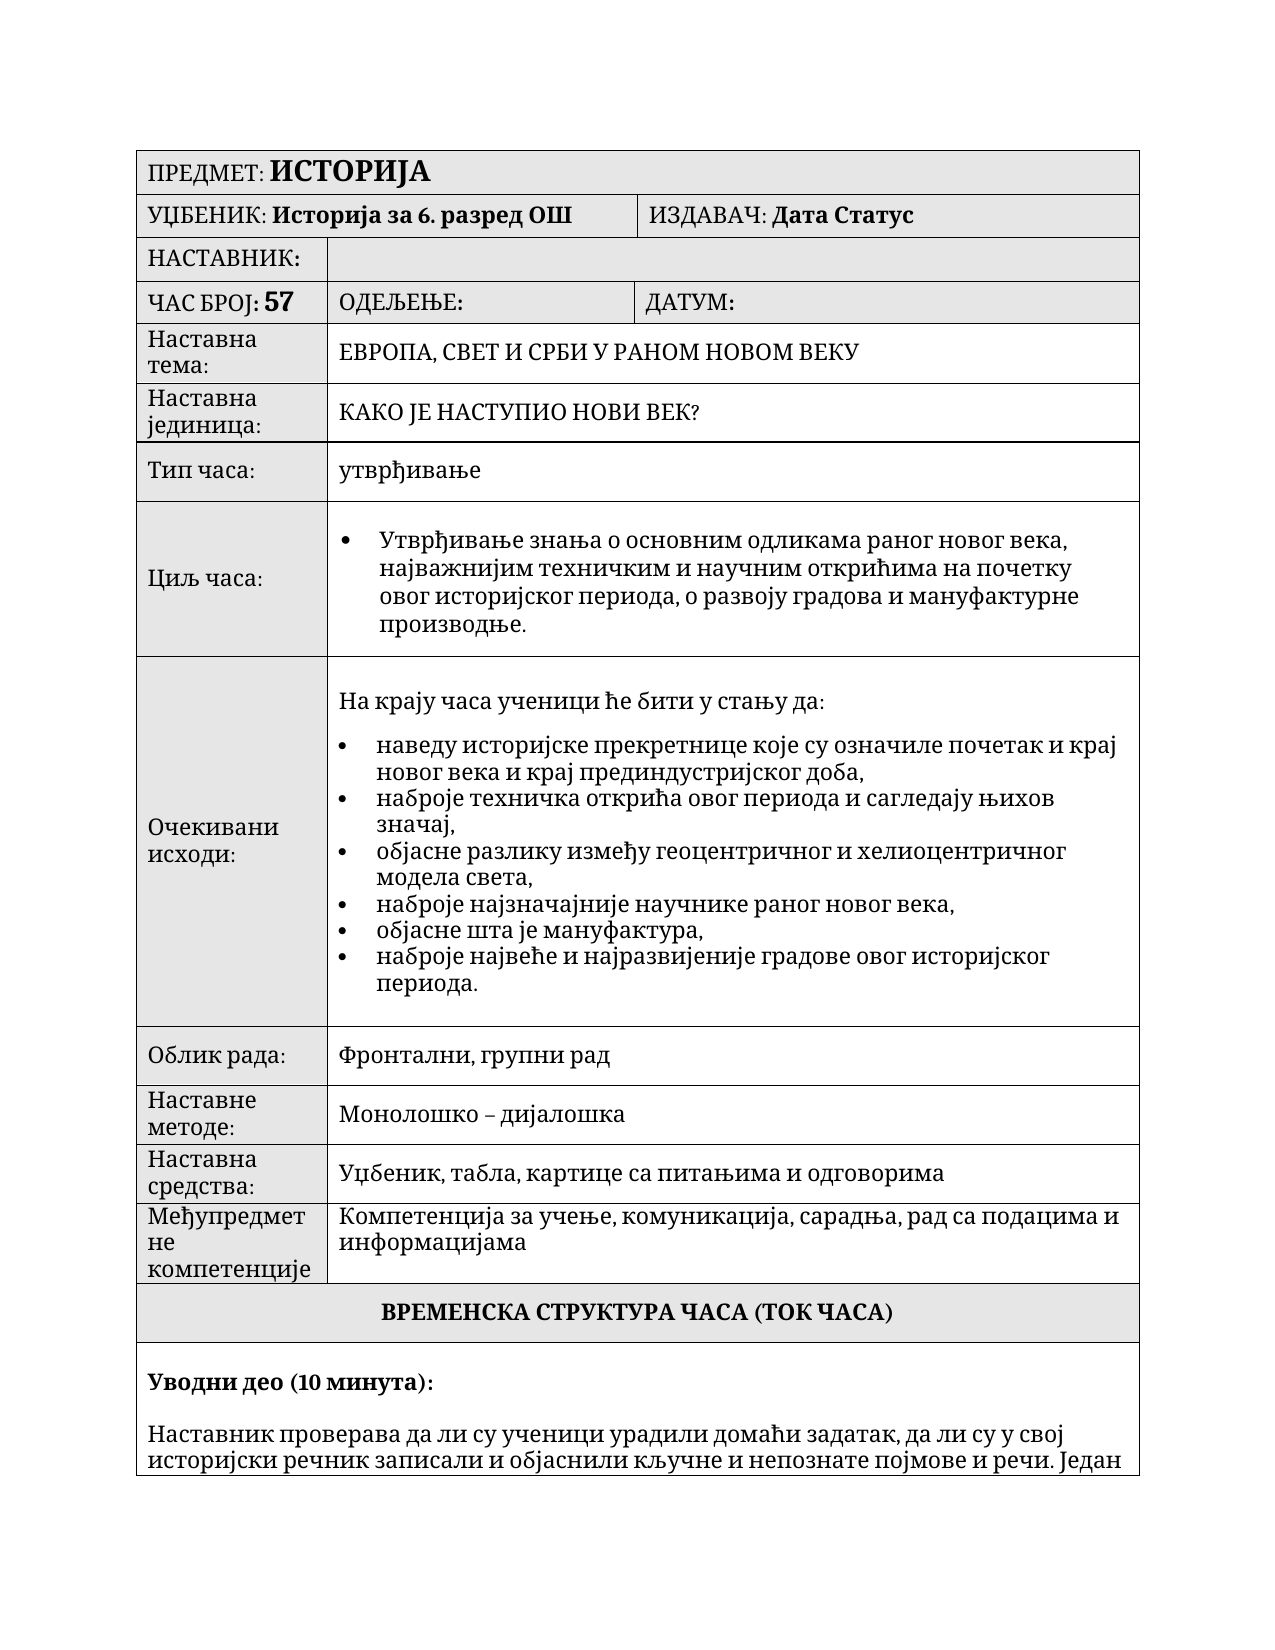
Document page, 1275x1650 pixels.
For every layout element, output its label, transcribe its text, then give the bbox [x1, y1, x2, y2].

table_cell Компетенција за учење, комуникација, сарадња, рад са подацима и информацијама [328, 1204, 1139, 1283]
table_cell Облик рада: [137, 1027, 327, 1084]
table_cell ЕВРОПА, СВЕТ И СРБИ У РАНОМ НОВОМ ВЕКУ [328, 324, 1139, 382]
table_cell НАСТАВНИК: [137, 238, 327, 281]
table_cell Очекивани исходи: [137, 657, 327, 1026]
table_cell Утврђивање знања о основним одликама раног новог века, најважнијим техничким и научним открићима на почетку овог историјског периода, о развоју градова и мануфактурне производње. [328, 502, 1139, 656]
table_cell Фронтални, групни рад [328, 1027, 1139, 1084]
table_cell КАКО ЈЕ НАСТУПИО НОВИ ВЕК? [328, 384, 1139, 441]
table_cell ИЗДАВАЧ: Дата Статус [638, 195, 1139, 237]
table_cell Монолошко – дијалошка [328, 1086, 1139, 1144]
table_cell УЏБЕНИК: Историја за 6. разред ОШ [137, 195, 637, 237]
table_header ПРЕДМЕТ: ИСТОРИЈА [137, 151, 1139, 194]
table_cell На крају часа ученици ће бити у стању да: наведу историјске прекретнице које су означиле почетак и крај новог века и крај прединдустријског доба, наброје техничка открића овог периода и сагледају њихов значај, објасне разлику између геоцентричног и хелиоцентричног модела света, наброје најзначајније научнике раног новог века, објасне шта је мануфактура, наброје највеће и најразвијеније градове овог историјског периода. [328, 657, 1139, 1026]
table_cell [328, 238, 1139, 281]
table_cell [137, 1343, 1139, 1475]
table_cell Међупредметне компетенције [137, 1204, 327, 1283]
table_cell ЧАС БРОЈ: 57 [137, 282, 327, 323]
table_cell Наставна јединица: [137, 384, 327, 441]
table_cell Уџбеник, табла, картице са питањима и одговорима [328, 1145, 1139, 1203]
table_cell ВРЕМЕНСКА СТРУКТУРА ЧАСА (ТОК ЧАСА) [137, 1284, 1139, 1342]
table_cell ДАТУМ: [635, 282, 1139, 323]
table_cell Наставна тема: [137, 324, 327, 382]
table_cell утврђивање [328, 443, 1139, 501]
table_cell ОДЕЉЕЊЕ: [328, 282, 634, 323]
table_cell Тип часа: [137, 443, 327, 501]
table_cell Циљ часа: [137, 502, 327, 656]
table_cell Наставне методе: [137, 1086, 327, 1144]
table_cell Наставна средства: [137, 1145, 327, 1203]
